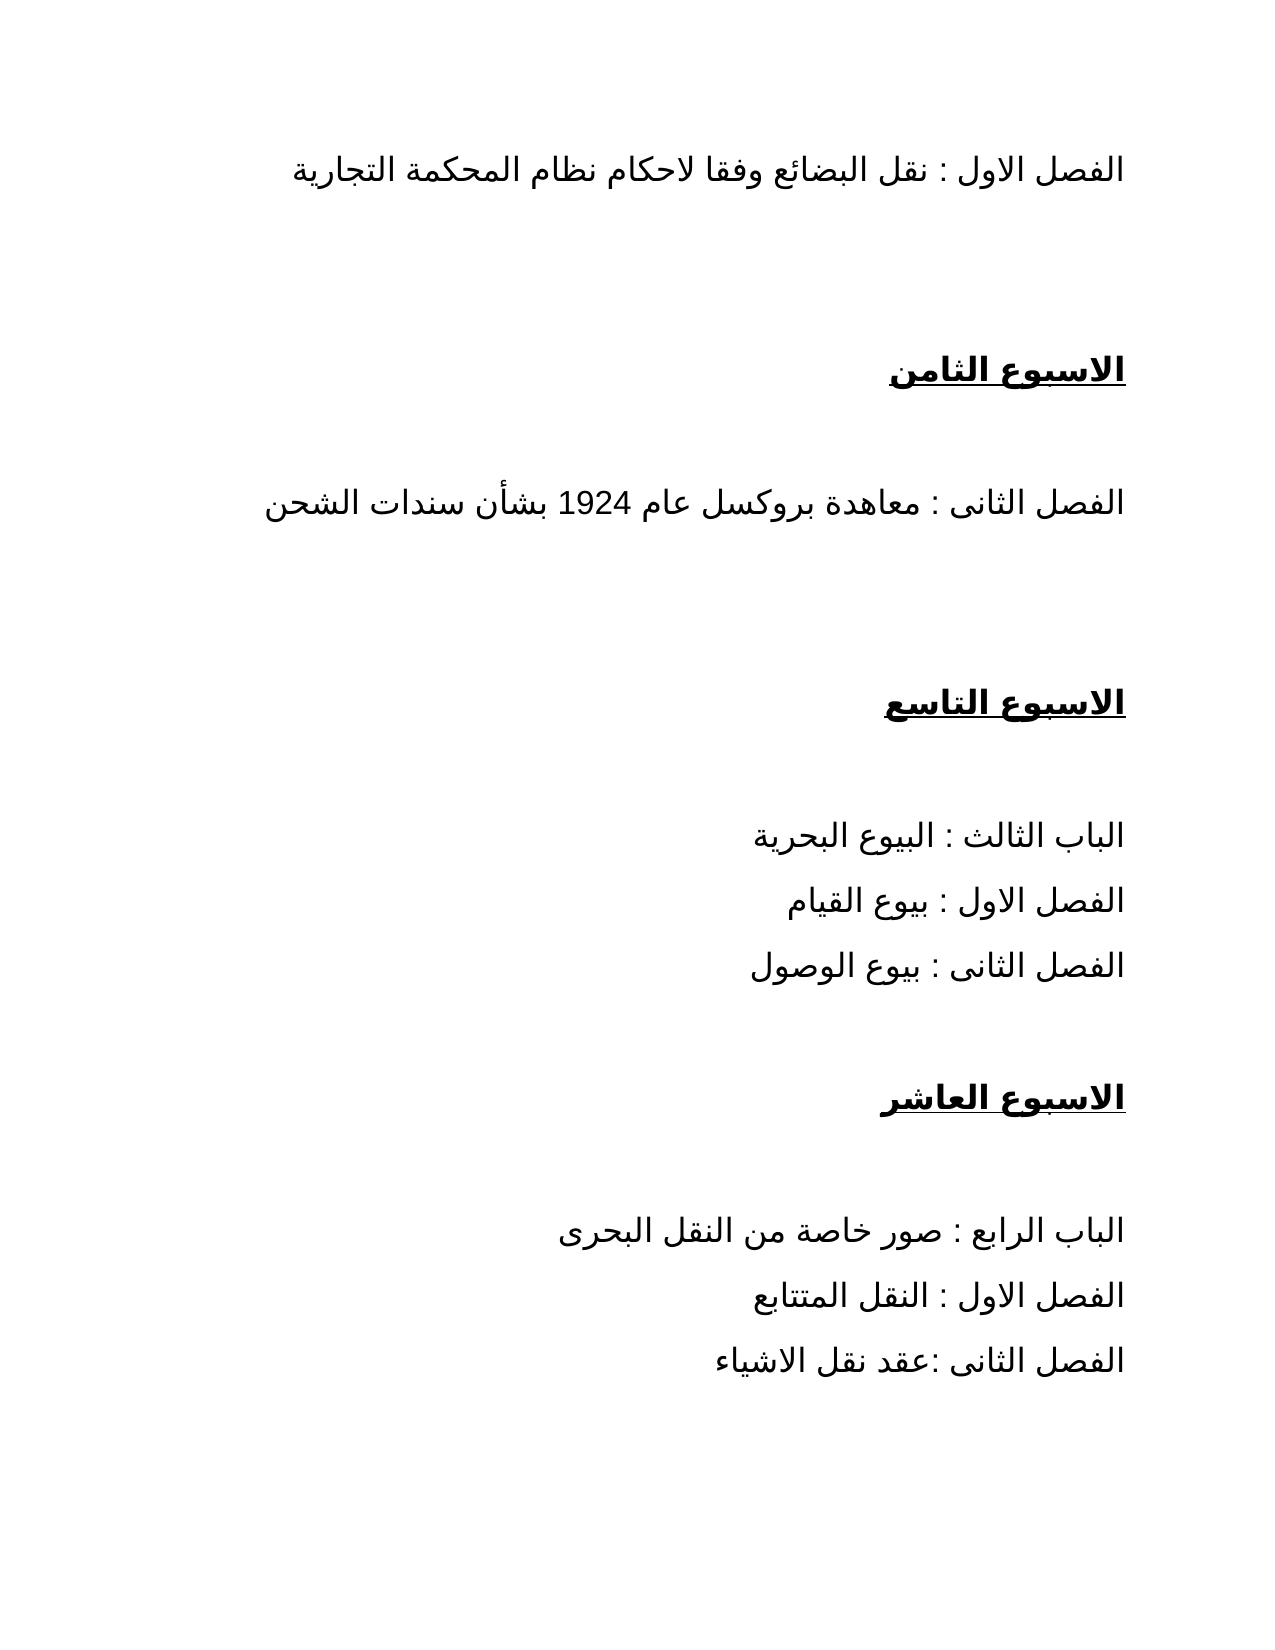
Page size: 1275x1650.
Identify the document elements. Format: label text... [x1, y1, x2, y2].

text الباب الرابع : صور خاصة من النقل البحرى [150, 1211, 1125, 1249]
text الفصل الاول : بيوع القيام [150, 881, 1125, 919]
text الفصل الاول : نقل البضائع وفقا لاحكام نظام المحكمة التجارية [150, 150, 1125, 188]
text الباب الثالث : البيوع البحرية [150, 816, 1125, 854]
text الفصل الثانى :عقد نقل الاشياء [150, 1341, 1125, 1379]
text الفصل الثانى : بيوع الوصول [150, 946, 1125, 984]
text الفصل الاول : النقل المتتابع [150, 1276, 1125, 1314]
text الاسبوع العاشر [150, 1078, 1125, 1117]
text الاسبوع التاسع [150, 683, 1125, 721]
text الاسبوع الثامن [150, 350, 1125, 389]
text الفصل الثانى : معاهدة بروكسل عام 1924 بشأن سندات الشحن [150, 483, 1125, 521]
